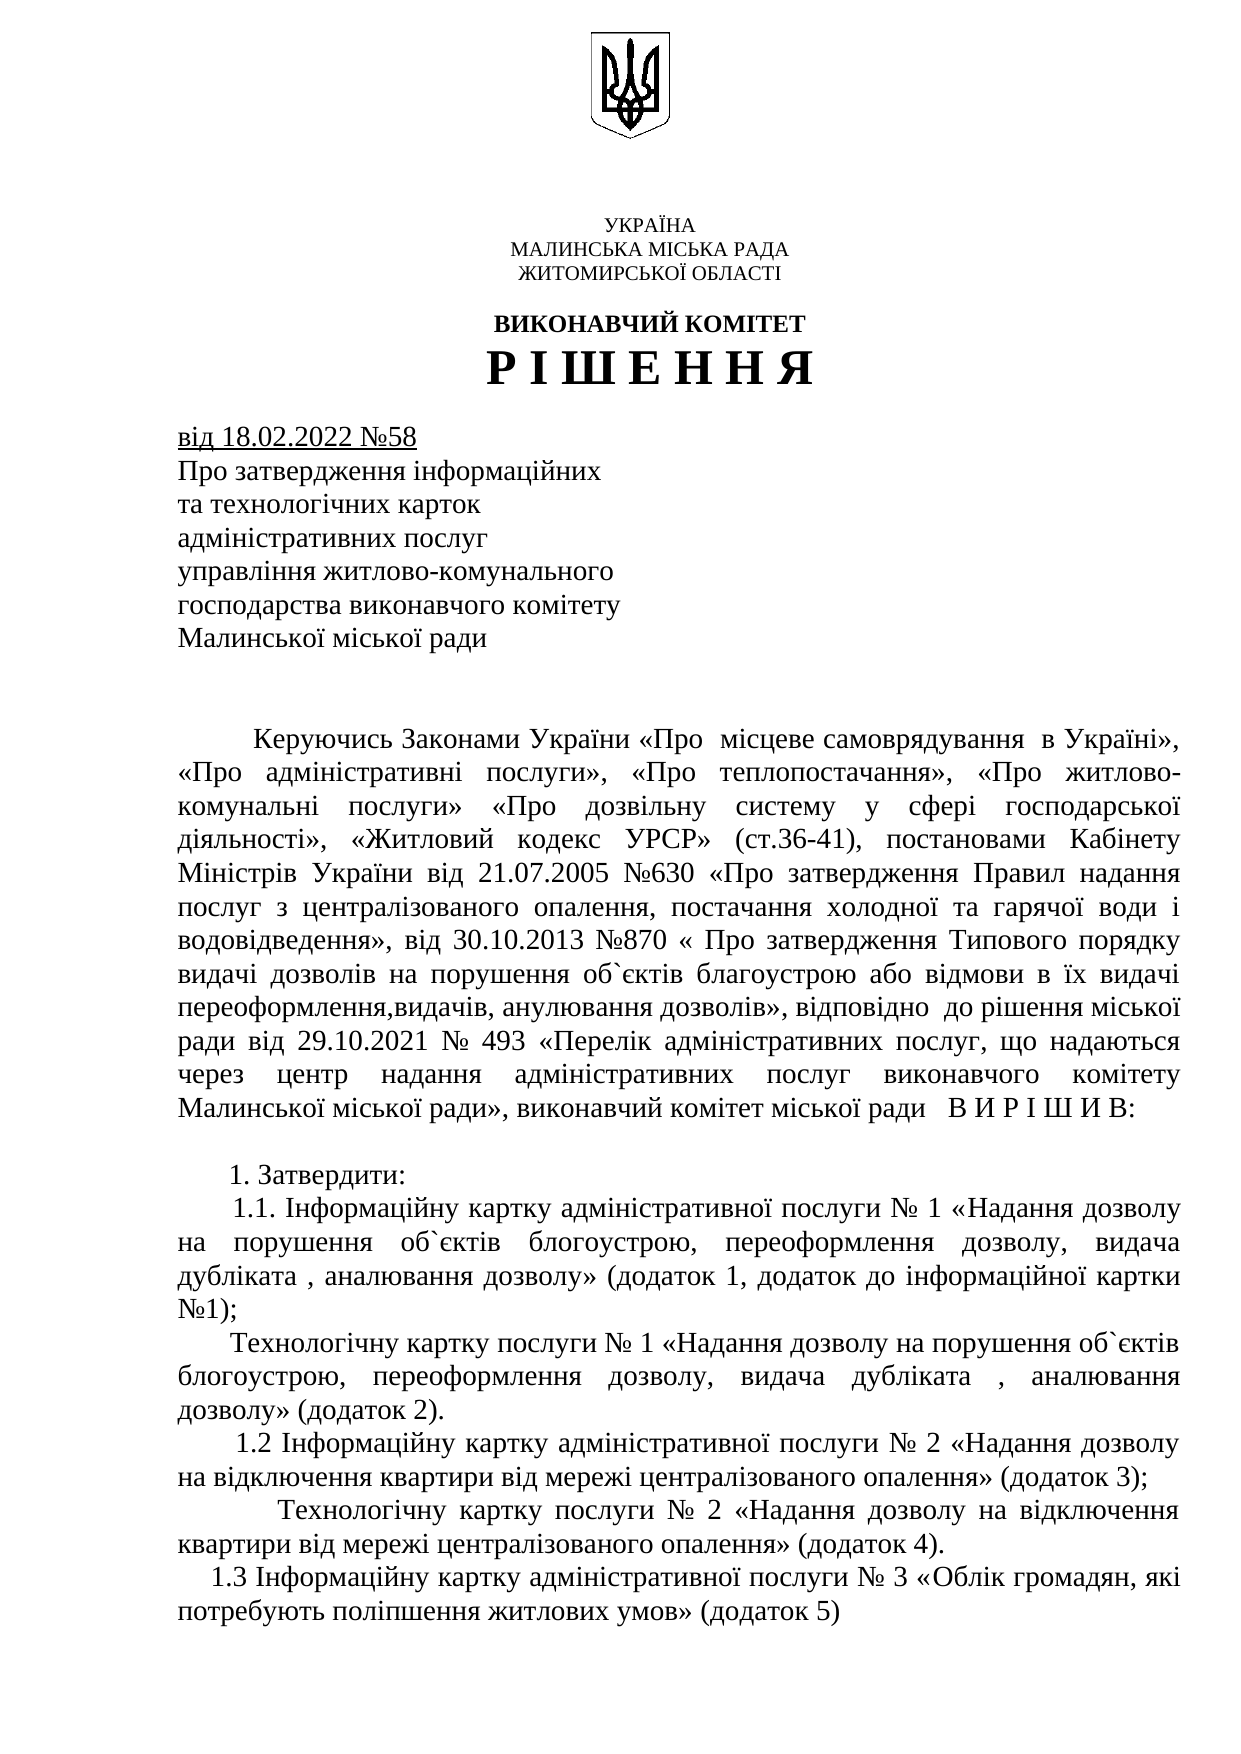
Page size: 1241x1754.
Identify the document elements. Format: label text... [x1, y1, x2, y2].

subtitle Р І Ш Е Н Н Я [118, 338, 1181, 395]
text управління житлово-комунального [177, 553, 1181, 587]
text Керуючись Законами України «Про місцеве самоврядування в Україні», «Про адміністративні послуги», «Про теплопостачання», «Про житлово-комунальні послуги» «Про дозвільну систему у сфері господарської діяльності», «Житловий кодекс УРСР» (ст.36-41), постановами Кабінету Міністрів України від 21.07.2005 №630 «Про затвердження Правил надання послуг з централізованого опалення, постачання холодної та гарячої води і водовідведення», від 30.10.2013 №870 « Про затвердження Типового порядку видачі дозволів на порушення об`єктів благоустрою або відмови в їх видачі переоформлення,видачів, анулювання дозволів», відповідно до рішення міської ради від 29.10.2021 № 493 «Перелік адміністративних послуг, що надаються через центр надання адміністративних послуг виконавчого комітету Малинської міської ради», виконавчий комітет міської ради В И Р І Ш И В: [177, 721, 1181, 1123]
text від 18.02.2022 №58 [177, 419, 1181, 453]
text Малинської міської ради [177, 620, 1181, 654]
text господарства виконавчого комітету [177, 587, 1181, 620]
text 1. Затвердити: [177, 1157, 1181, 1191]
text адміністративних послуг [177, 520, 1181, 553]
text 1.2 Інформаційну картку адміністративної послуги № 2 «Надання дозволу на відключення квартири від мережі централізованого опалення» (додаток 3); [177, 1425, 1181, 1492]
text ЖИТОМИРСЬКОЇ ОБЛАСТІ [118, 261, 1181, 285]
text 1.1. Інформаційну картку адміністративної послуги № 1 «Надання дозволу на порушення об`єктів блогоустрою, переоформлення дозволу, видача дубліката , аналювання дозволу» (додаток 1, додаток до інформаційної картки №1); [177, 1191, 1181, 1325]
text Технологічну картку послуги № 1 «Надання дозволу на порушення об`єктів блогоустрою, переоформлення дозволу, видача дубліката , аналювання дозволу» (додаток 2). [177, 1325, 1181, 1425]
text МАЛИНСЬКА МІСЬКА РАДА [118, 237, 1181, 261]
text та технологічних карток [177, 486, 1181, 520]
text 1.3 Інформаційну картку адміністративної послуги № 3 «Облік громадян, які потребують поліпшення житлових умов» (додаток 5) [177, 1559, 1181, 1627]
text Про затвердження інформаційних [177, 453, 1181, 486]
text Технологічну картку послуги № 2 «Надання дозволу на відключення квартири від мережі централізованого опалення» (додаток 4). [177, 1492, 1181, 1559]
subtitle ВИКОНАВЧИЙ КОМІТЕТ [118, 309, 1181, 338]
picture [589, 31, 671, 140]
subtitle УКРАЇНА [118, 213, 1181, 237]
